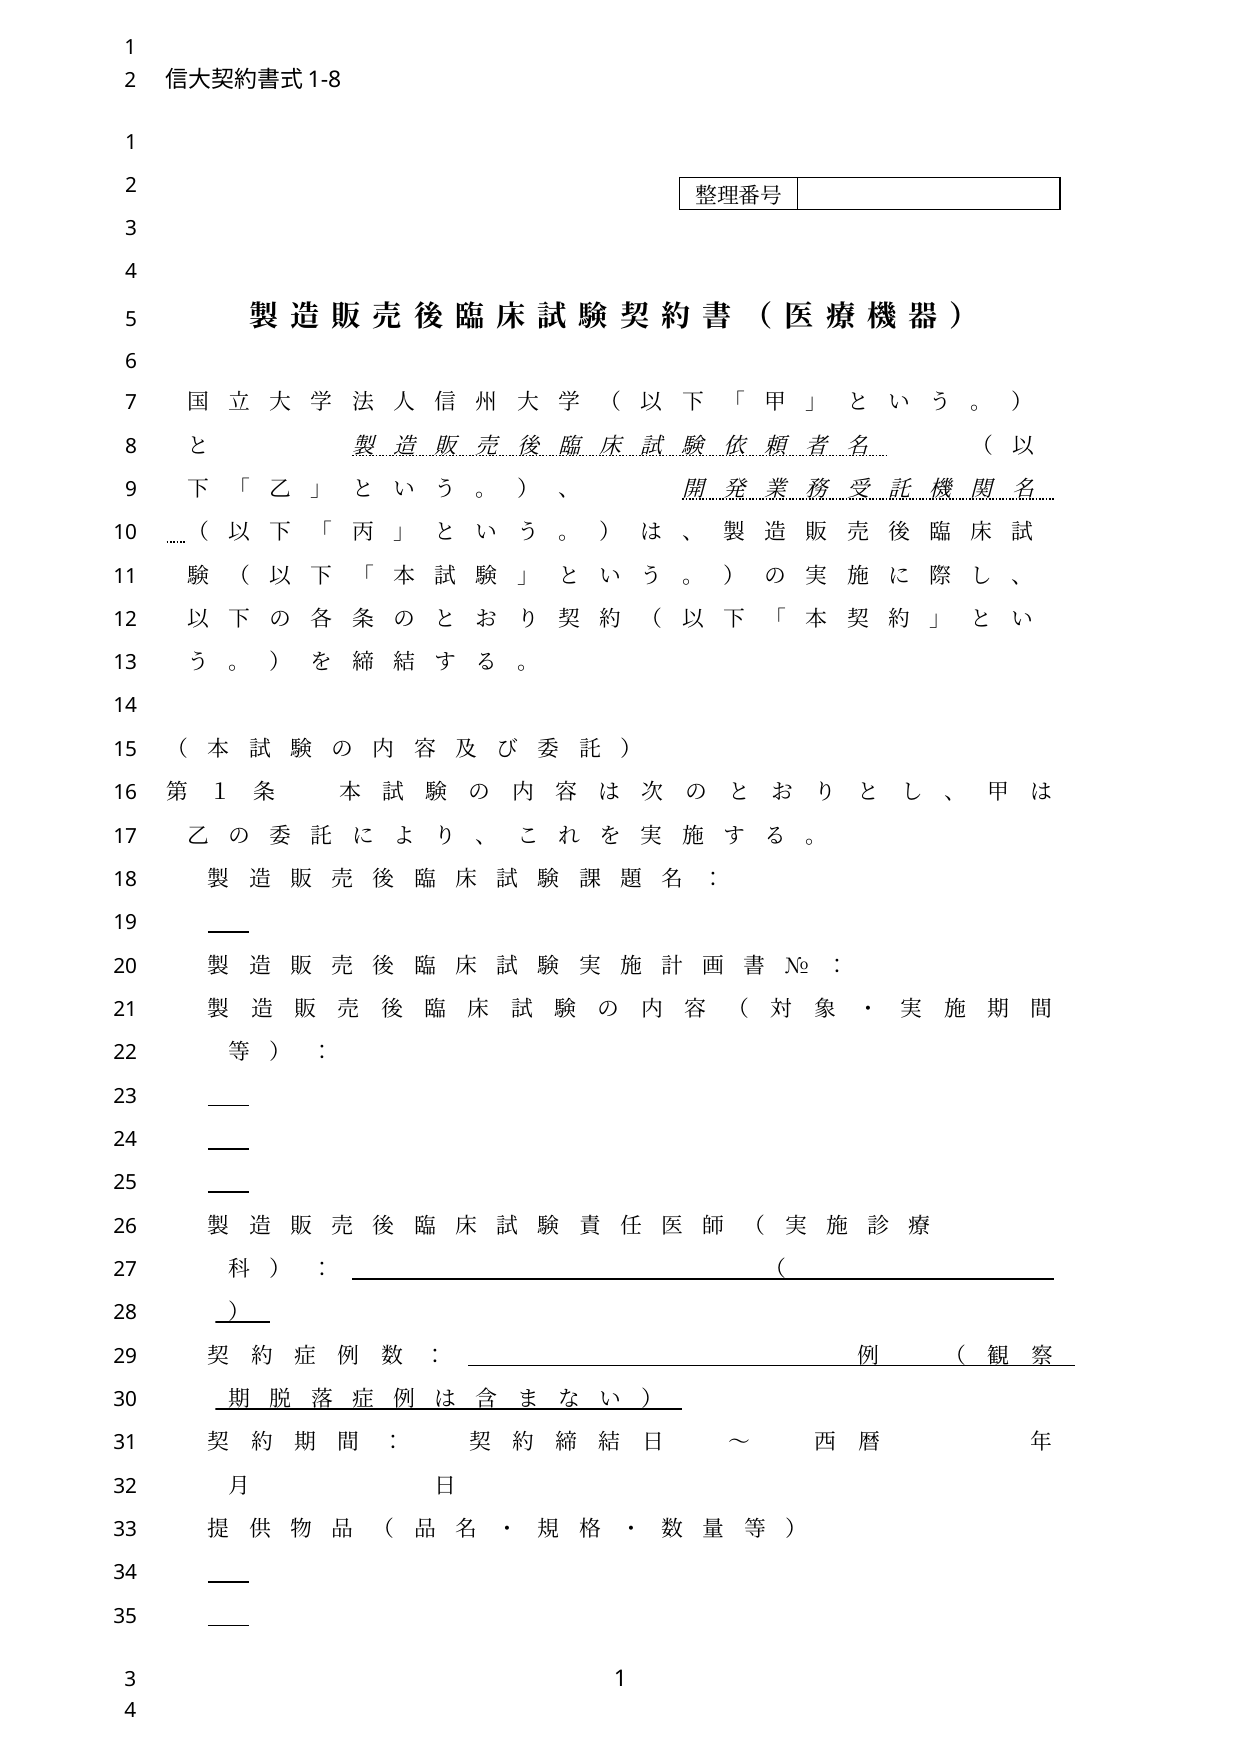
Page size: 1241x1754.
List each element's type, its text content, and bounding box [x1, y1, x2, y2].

text 製造販売後臨床試験課題名： [196, 855, 1073, 899]
text 契約症例数： 例 （観察期脱落症例は含まない） [196, 1332, 1073, 1419]
text 製造販売後臨床試験の内容（対象・実施期間等）： [196, 985, 1073, 1072]
text 提供物品（品名・規格・数量等） [196, 1505, 1073, 1549]
table_header 整理番号 [680, 178, 797, 209]
table_header [798, 178, 1059, 209]
text （本試験の内容及び委託） [166, 725, 1074, 769]
text 製造販売後臨床試験責任医師（実施診療科）： （ ） [196, 1202, 1073, 1332]
text 国立大学法人信州大学（以下「甲」という。）と 製造販売後臨床試験依頼者名 （以下「乙」という。）、 開発業務受託機関名 （以下「丙」という。）は、製造販売後臨床試験（以下「本試験」という。）の実施に際し、以下の各条のとおり契約（以下「本契約」という。）を締結する。 [167, 379, 1074, 682]
text 製造販売後臨床試験実施計画書№： [196, 942, 1073, 985]
text 契約期間： 契約締結日 ～ 西暦 年 月 日 [196, 1419, 1073, 1505]
text 第１条 本試験の内容は次のとおりとし、甲は乙の委託により、これを実施する。 [166, 769, 1073, 855]
text 製造販売後臨床試験契約書（医療機器） [166, 292, 1074, 335]
